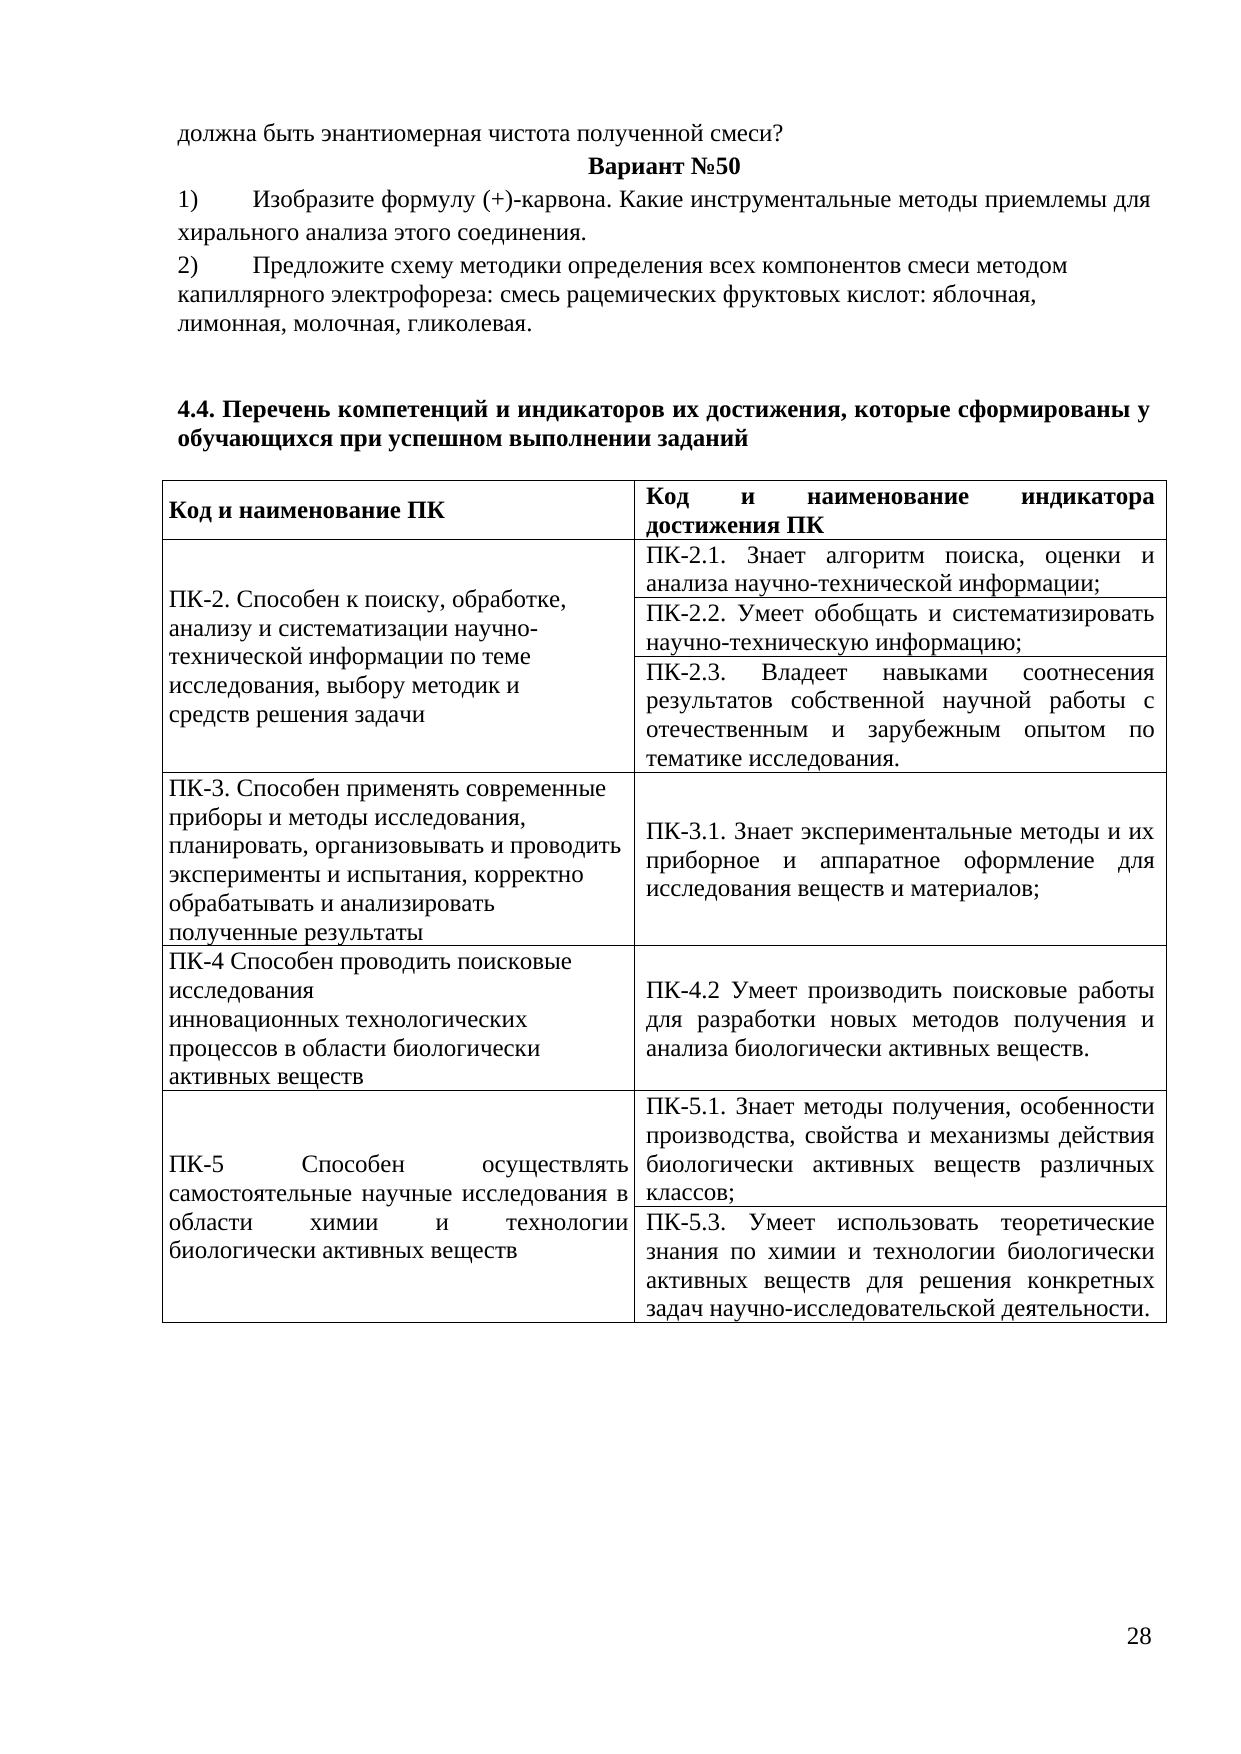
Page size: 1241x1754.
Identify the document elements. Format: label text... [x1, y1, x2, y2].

table_cell ПК-2.3. Владеет навыками соотнесения результатов собственной научной работы с отечественным и зарубежным опытом по тематике исследования. [635, 657, 1166, 772]
table_cell ПК-2.2. Умеет обобщать и систематизировать научно-техническую информацию; [635, 598, 1166, 656]
table_header Код и наименование индикатора достижения ПК [635, 481, 1166, 539]
subtitle 4.4. Перечень компетенций и индикаторов их достижения, которые сформированы у обучающихся при успешном выполнении заданий [177, 394, 1152, 451]
text 1) Изобразите формулу (+)-карвона. Какие инструментальные методы приемлемы для хирального анализа этого соединения. [177, 184, 1152, 246]
table_cell ПК-5.3. Умеет использовать теоретические знания по химии и технологии биологически активных веществ для решения конкретных задач научно-исследовательской деятельности. [635, 1207, 1166, 1322]
table_cell ПК-5 Способен осуществлять самостоятельные научные исследования в области химии и технологии биологически активных веществ [163, 1091, 634, 1322]
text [177, 118, 1152, 147]
table_cell ПК-2. Способен к поиску, обработке, анализу и систематизации научно-технической информации по теме исследования, выбору методик и средств решения задачи [163, 540, 634, 772]
text Вариант №50 [177, 151, 1152, 180]
table_cell ПК-4.2 Умеет производить поисковые работы для разработки новых методов получения и анализа биологически активных веществ. [635, 946, 1166, 1090]
table_cell ПК-4 Способен проводить поисковые исследования инновационных технологических процессов в области биологически активных веществ [163, 946, 634, 1090]
table_cell ПК-2.1. Знает алгоритм поиска, оценки и анализа научно-технической информации; [635, 540, 1166, 597]
table_cell ПК-3. Способен применять современные приборы и методы исследования, планировать, организовывать и проводить эксперименты и испытания, корректно обрабатывать и анализировать полученные результаты [163, 773, 634, 945]
table_cell ПК-3.1. Знает экспериментальные методы и их приборное и аппаратное оформление для исследования веществ и материалов; [635, 773, 1166, 945]
table_cell ПК-5.1. Знает методы получения, особенности производства, свойства и механизмы действия биологически активных веществ различных классов; [635, 1091, 1166, 1206]
text 2) Предложите схему методики определения всех компонентов смеси методом капиллярного электрофореза: смесь рацемических фруктовых кислот: яблочная, лимонная, молочная, гликолевая. [177, 250, 1152, 336]
table_header Код и наименование ПК [163, 481, 634, 539]
